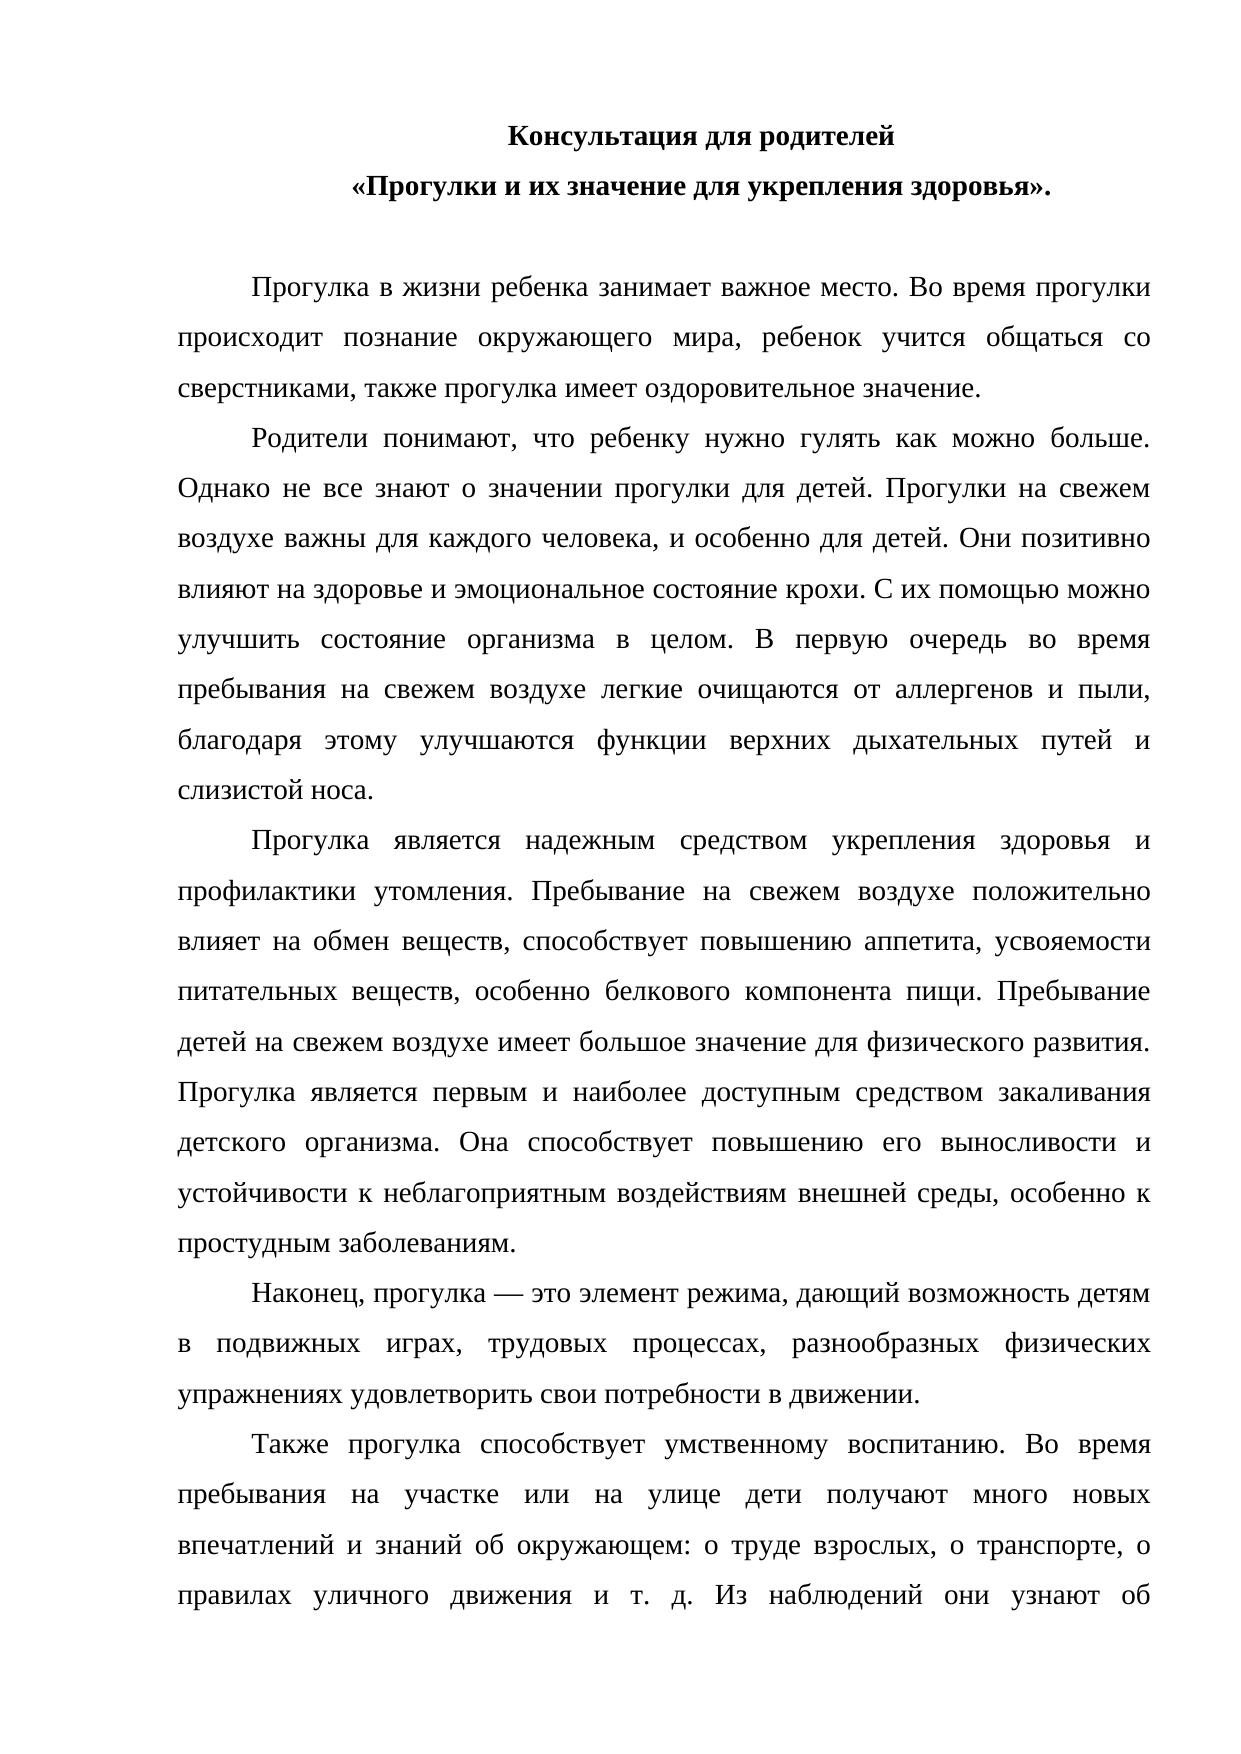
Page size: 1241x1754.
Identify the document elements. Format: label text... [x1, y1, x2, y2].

text Консультация для родителей [177, 118, 1152, 152]
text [177, 1426, 1152, 1611]
text Родители понимают, что ребенку нужно гулять как можно больше. Однако не все знают о значении прогулки для детей. Прогулки на свежем воздухе важны для каждого человека, и особенно для детей. Они позитивно влияют на здоровье и эмоциональное состояние крохи. С их помощью можно улучшить состояние организма в целом. В первую очередь во время пребывания на свежем воздухе легкие очищаются от аллергенов и пыли, благодаря этому улучшаются функции верхних дыхательных путей и слизистой носа. [177, 420, 1152, 806]
text Прогулка в жизни ребенка занимает важное место. Во время прогулки происходит познание окружающего мира, ребенок учится общаться со сверстниками, также прогулка имеет оздоровительное значение. [177, 269, 1152, 403]
text Прогулка является надежным средством укрепления здоровья и профилактики утомления. Пребывание на свежем воздухе положительно влияет на обмен веществ, способствует повышению аппетита, усвояемости питательных веществ, особенно белкового компонента пищи. Пребывание детей на свежем воздухе имеет большое значение для физического развития. Прогулка является первым и наиболее доступным средством закаливания детского организма. Она способствует повышению его выносливости и устойчивости к неблагоприятным воздействиям внешней среды, особенно к простудным заболеваниям. [177, 822, 1152, 1258]
text Наконец, прогулка — это элемент режима, дающий возможность детям в подвижных играх, трудовых процессах, разнообразных физических упражнениях удовлетворить свои потребности в движении. [177, 1275, 1152, 1409]
text «Прогулки и их значение для укрепления здоровья». [177, 168, 1152, 202]
